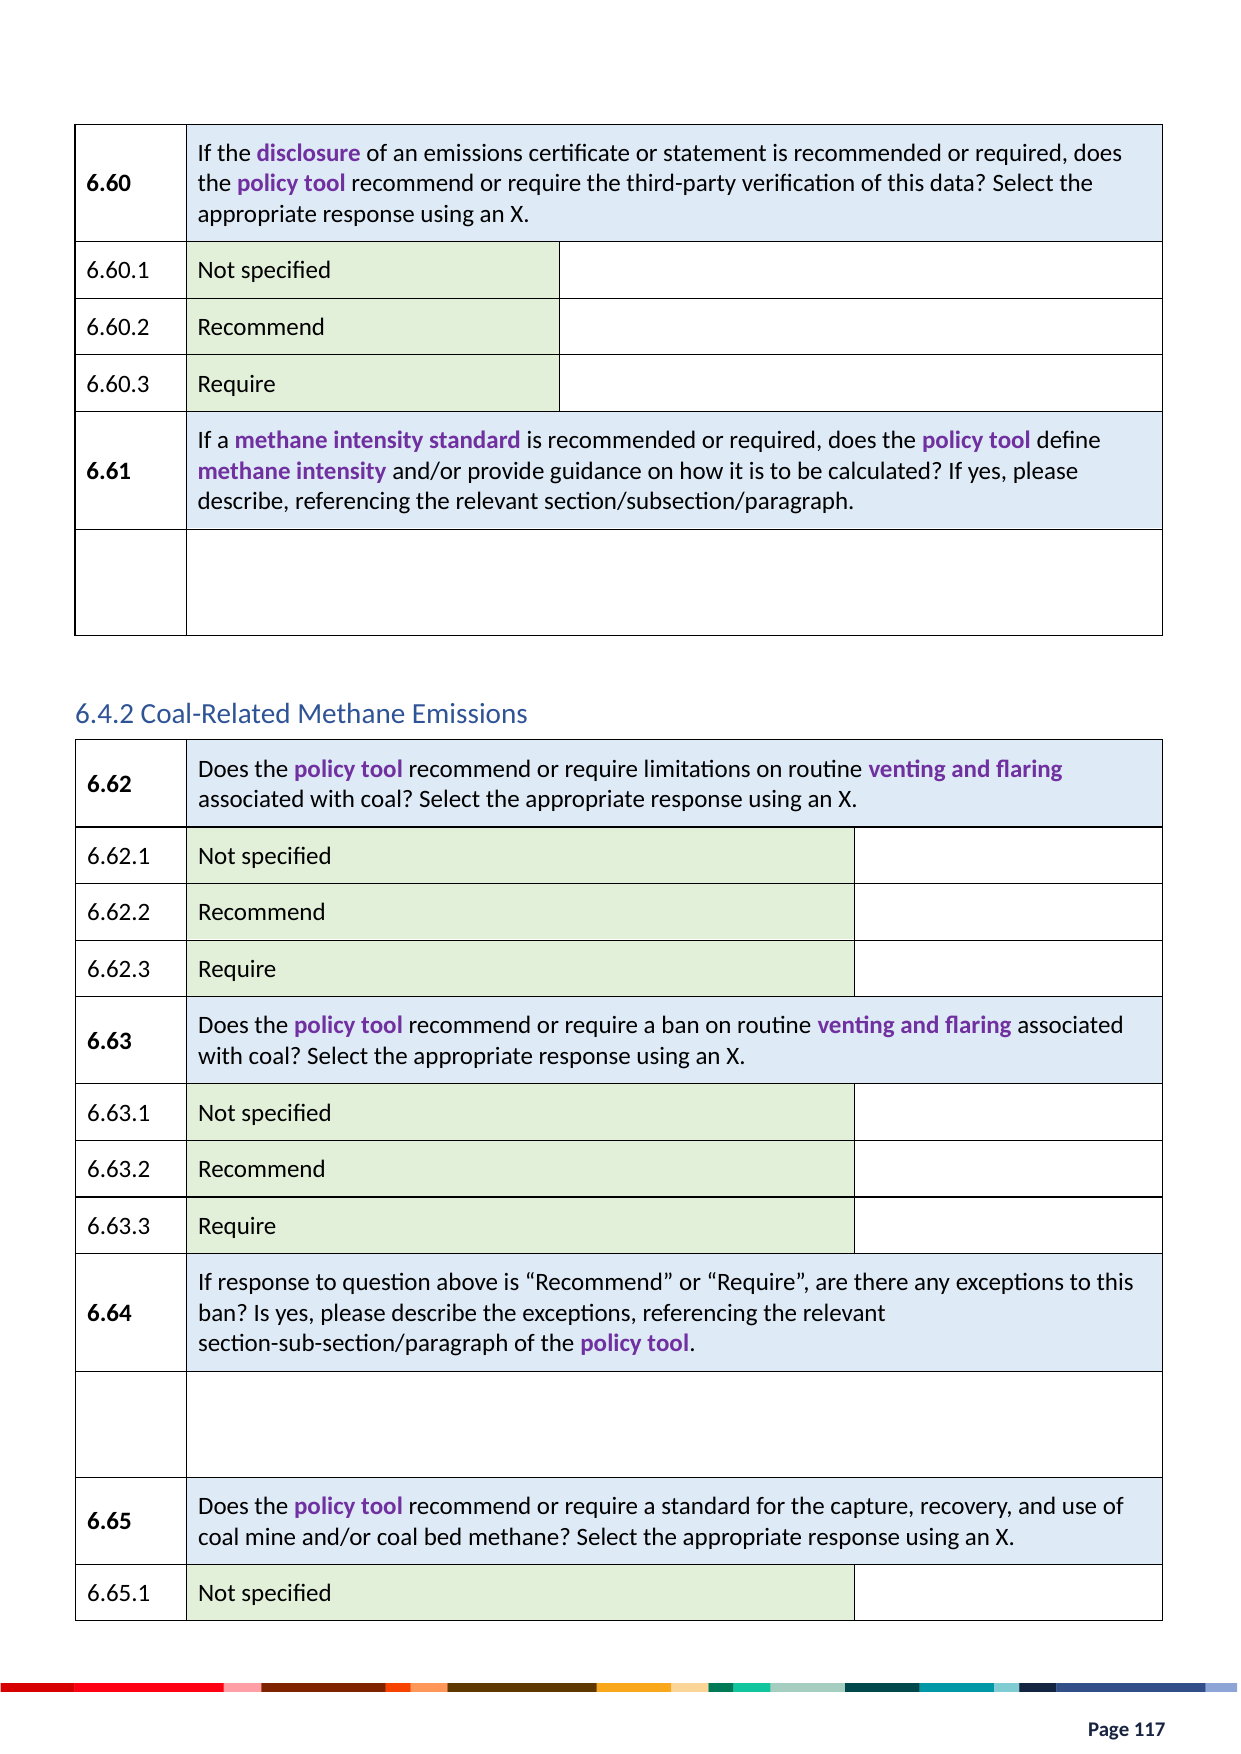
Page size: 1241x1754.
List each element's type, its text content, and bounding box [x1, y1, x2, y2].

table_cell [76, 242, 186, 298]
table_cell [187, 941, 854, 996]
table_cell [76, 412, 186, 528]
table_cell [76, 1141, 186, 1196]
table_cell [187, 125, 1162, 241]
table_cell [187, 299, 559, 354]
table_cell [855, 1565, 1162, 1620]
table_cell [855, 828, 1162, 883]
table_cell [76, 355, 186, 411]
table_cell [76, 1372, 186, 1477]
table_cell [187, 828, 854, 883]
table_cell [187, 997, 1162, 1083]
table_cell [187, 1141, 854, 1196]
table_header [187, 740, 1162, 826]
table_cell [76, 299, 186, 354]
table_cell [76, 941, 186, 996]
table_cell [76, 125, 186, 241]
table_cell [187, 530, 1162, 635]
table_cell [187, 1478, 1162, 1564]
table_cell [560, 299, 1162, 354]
subtitle 6.4.2 Coal-Related Methane Emissions [75, 695, 1165, 731]
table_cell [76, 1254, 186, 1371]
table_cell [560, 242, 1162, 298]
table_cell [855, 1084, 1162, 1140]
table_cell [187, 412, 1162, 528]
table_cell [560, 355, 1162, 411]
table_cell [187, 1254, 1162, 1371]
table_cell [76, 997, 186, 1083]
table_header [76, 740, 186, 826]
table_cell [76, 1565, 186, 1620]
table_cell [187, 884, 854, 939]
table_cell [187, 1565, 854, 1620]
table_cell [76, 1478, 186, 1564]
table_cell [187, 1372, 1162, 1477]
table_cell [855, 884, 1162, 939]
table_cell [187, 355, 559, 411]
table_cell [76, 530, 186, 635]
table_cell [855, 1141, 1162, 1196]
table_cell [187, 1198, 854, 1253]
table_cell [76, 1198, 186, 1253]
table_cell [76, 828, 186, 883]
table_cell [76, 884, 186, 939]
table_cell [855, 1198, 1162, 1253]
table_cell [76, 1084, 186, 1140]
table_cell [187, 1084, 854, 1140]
picture [0, 1683, 1236, 1692]
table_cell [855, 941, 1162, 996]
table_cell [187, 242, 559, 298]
